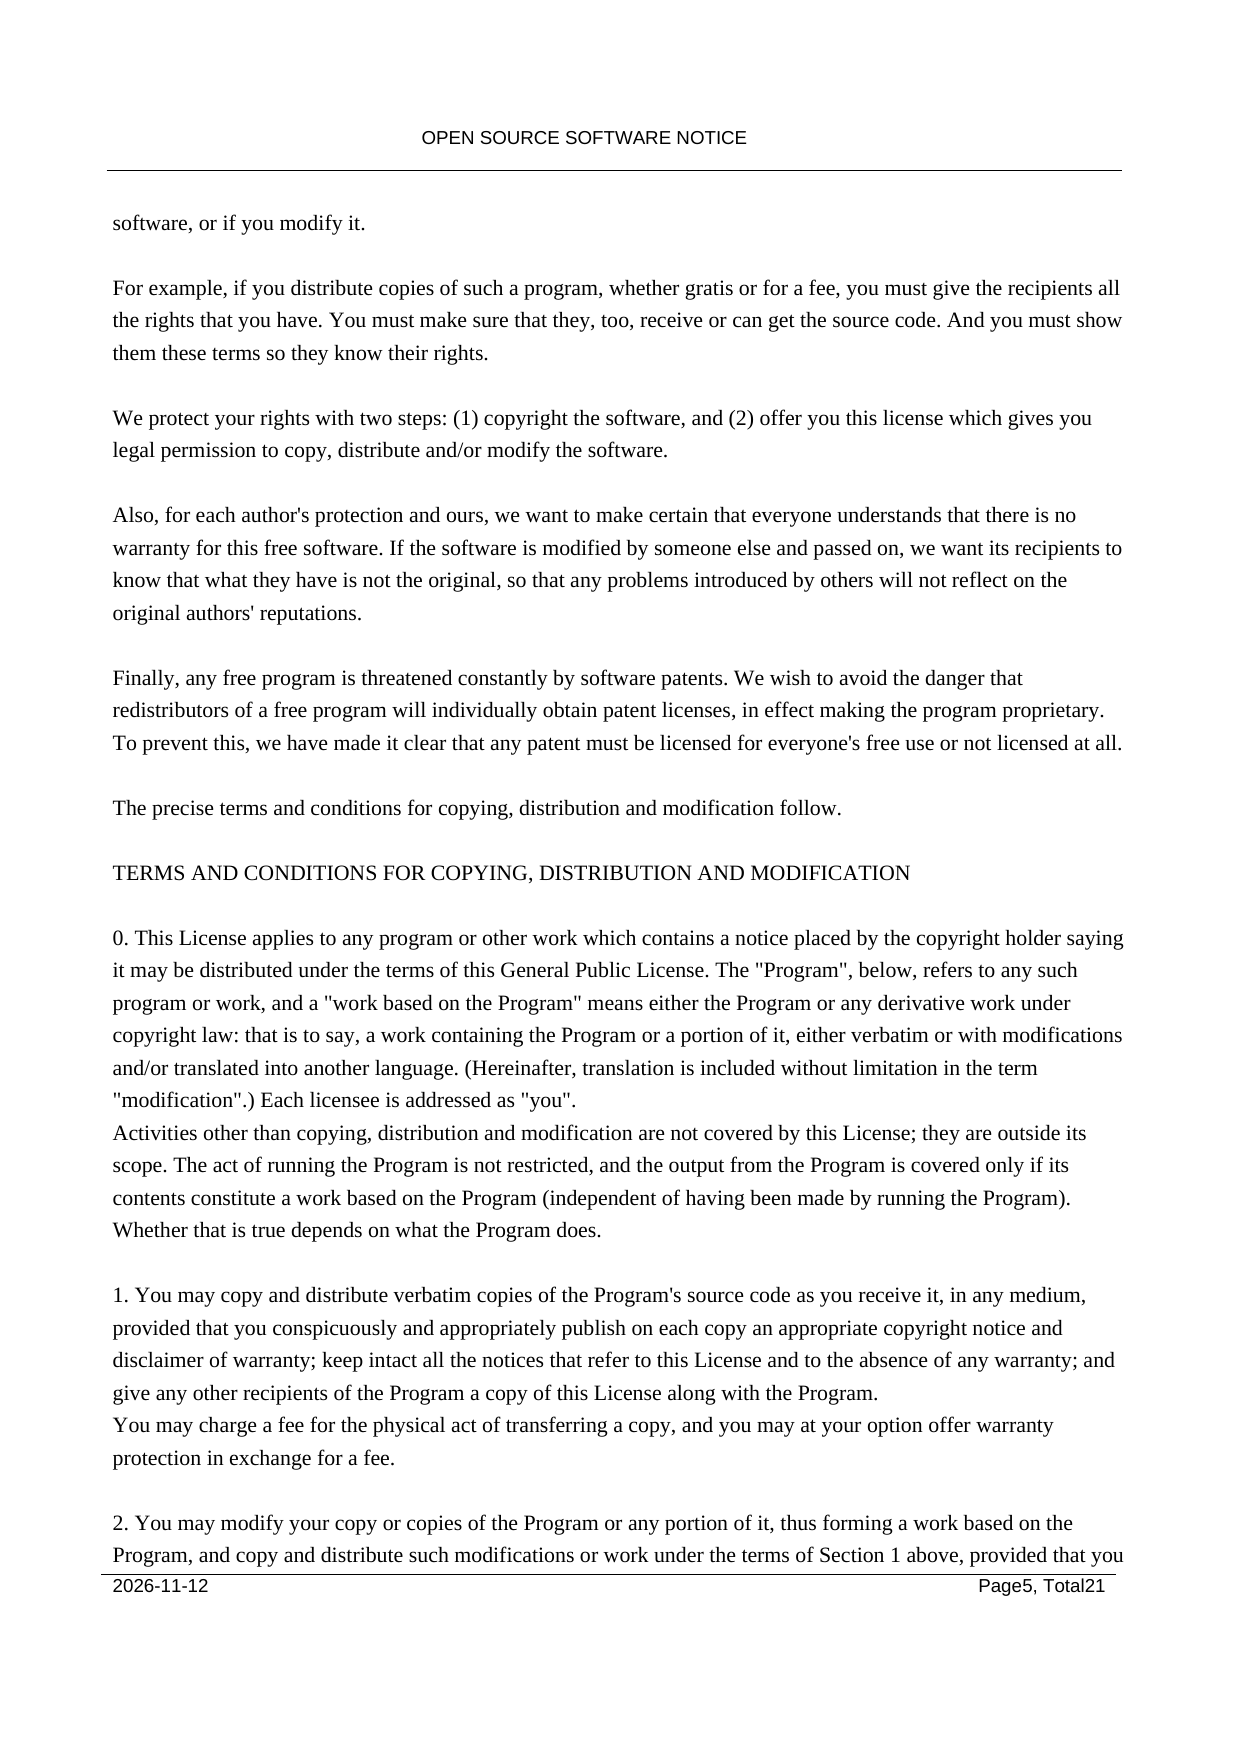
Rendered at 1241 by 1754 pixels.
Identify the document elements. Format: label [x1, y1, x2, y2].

text [112, 206, 1128, 1571]
